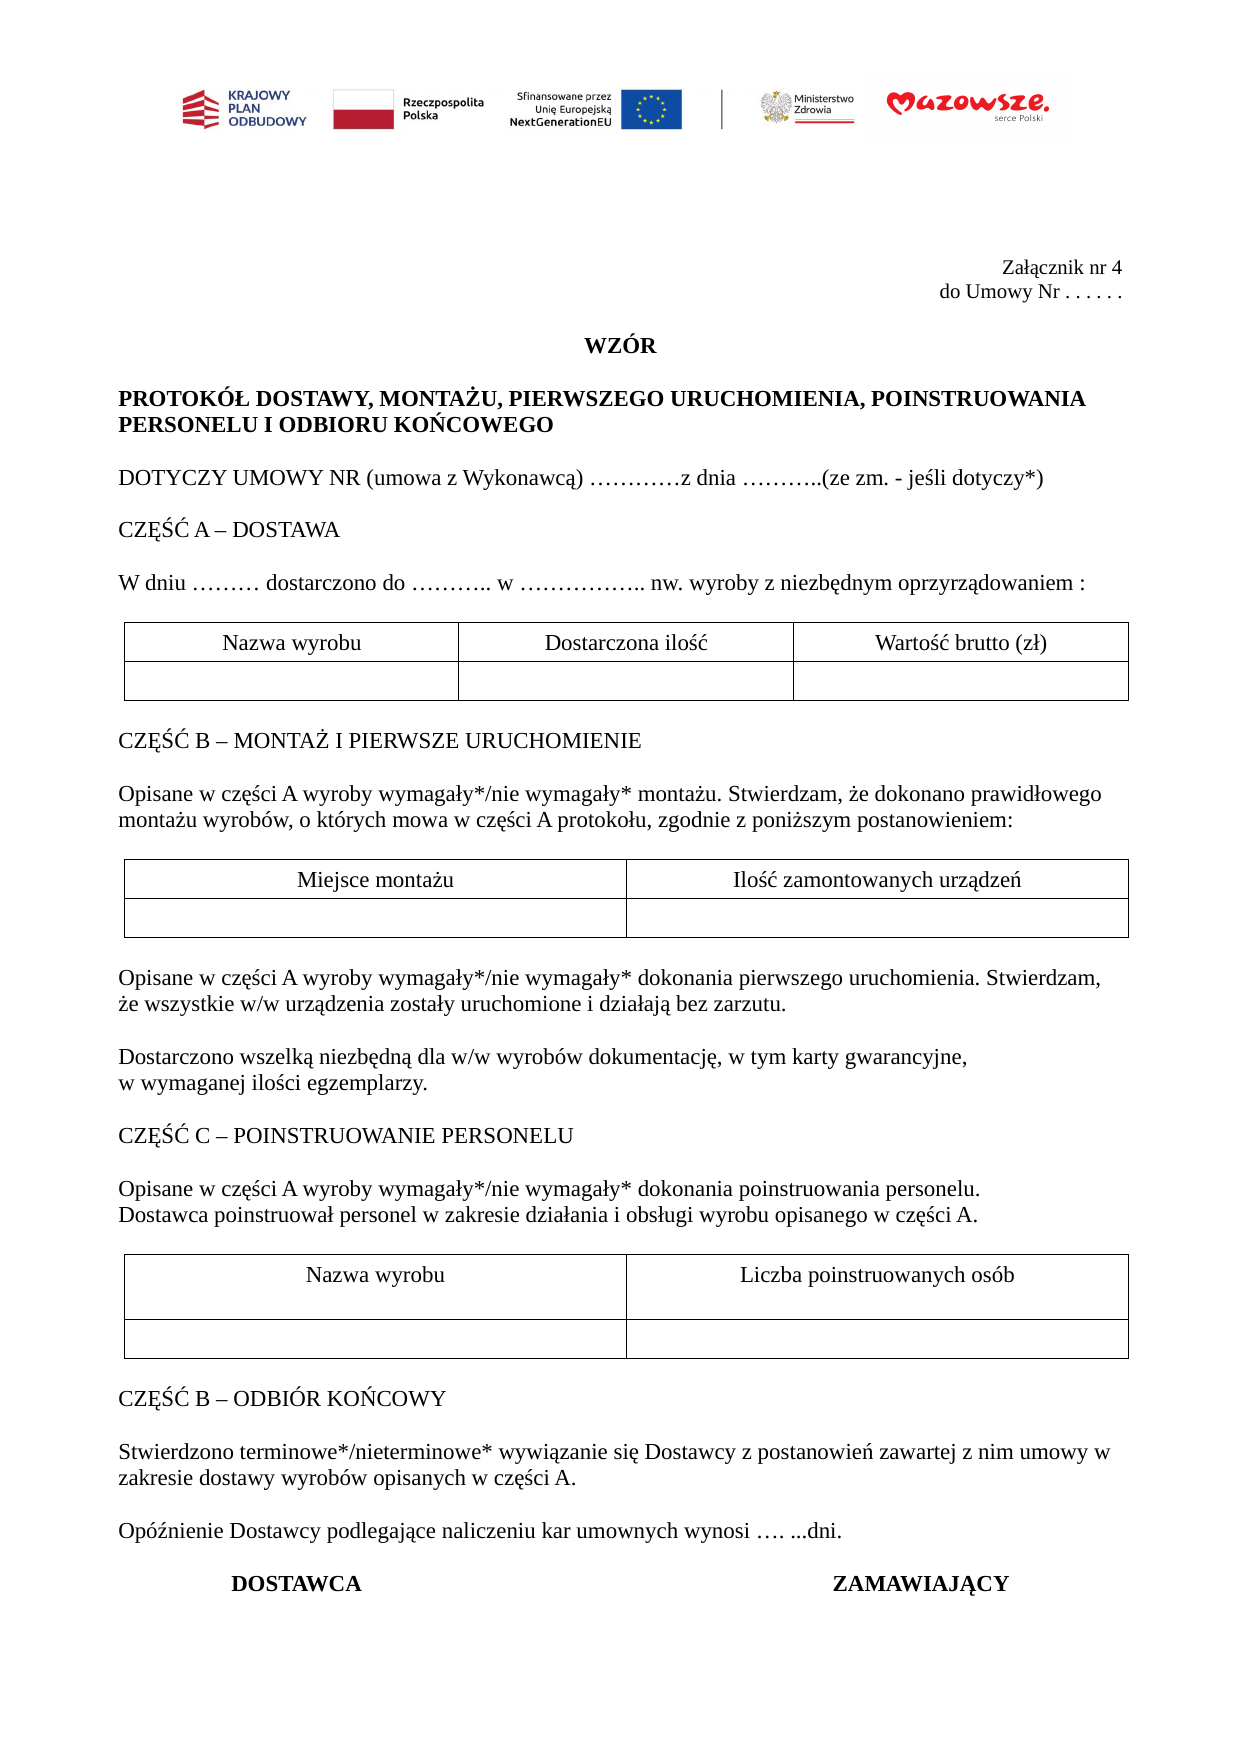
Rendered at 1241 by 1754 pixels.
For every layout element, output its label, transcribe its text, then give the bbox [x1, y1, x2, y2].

table_cell [459, 662, 793, 700]
table_header Liczba poinstruowanych osób [627, 1255, 1128, 1319]
text DOTYCZY UMOWY NR (umowa z Wykonawcą) …………z dnia ………..(ze zm. - jeśli dotyczy*) [118, 464, 1122, 490]
text Dostawca poinstruował personel w zakresie działania i obsługi wyrobu opisanego w części A. [118, 1201, 1122, 1227]
table_header Nazwa wyrobu [125, 1255, 626, 1319]
table_cell [125, 1320, 626, 1358]
text do Umowy Nr . . . . . . [118, 279, 1122, 303]
text Stwierdzono terminowe*/nieterminowe* wywiązanie się Dostawcy z postanowień zawartej z nim umowy w zakresie dostawy wyrobów opisanych w części A. [118, 1438, 1122, 1491]
table_header Nazwa wyrobu [125, 623, 458, 661]
text CZĘŚĆ C – POINSTRUOWANIE PERSONELU [118, 1122, 1122, 1148]
table_cell [627, 899, 1128, 937]
table_cell [794, 662, 1128, 700]
table_header Dostarczona ilość [459, 623, 793, 661]
table_header Wartość brutto (zł) [794, 623, 1128, 661]
text DOSTAWCA ZAMAWIAJĄCY [118, 1570, 1122, 1596]
text CZĘŚĆ B – MONTAŻ I PIERWSZE URUCHOMIENIE [118, 727, 1122, 753]
text PROTOKÓŁ DOSTAWY, MONTAŻU, PIERWSZEGO URUCHOMIENIA, POINSTRUOWANIA PERSONELU I ODBIORU KOŃCOWEGO [118, 385, 1122, 437]
table_cell [125, 662, 458, 700]
table_header Miejsce montażu [125, 860, 626, 898]
text Opisane w części A wyroby wymagały*/nie wymagały* dokonania poinstruowania personelu. [118, 1175, 1122, 1201]
table_header Ilość zamontowanych urządzeń [627, 860, 1128, 898]
text Opóźnienie Dostawcy podlegające naliczeniu kar umownych wynosi …. ...dni. [118, 1517, 1122, 1543]
text w wymaganej ilości egzemplarzy. [118, 1069, 1122, 1096]
text WZÓR [118, 332, 1122, 358]
text W dniu ……… dostarczono do ……….. w …………….. nw. wyroby z niezbędnym oprzyrządowaniem : [118, 569, 1122, 596]
text Opisane w części A wyroby wymagały*/nie wymagały* montażu. Stwierdzam, że dokonano prawidłowego montażu wyrobów, o których mowa w części A protokołu, zgodnie z poniższym postanowieniem: [118, 780, 1122, 832]
table_cell [627, 1320, 1128, 1358]
picture [170, 73, 1071, 141]
text Załącznik nr 4 [118, 255, 1122, 279]
text CZĘŚĆ A – DOSTAWA [118, 517, 1122, 543]
text Opisane w części A wyroby wymagały*/nie wymagały* dokonania pierwszego uruchomienia. Stwierdzam, że wszystkie w/w urządzenia zostały uruchomione i działają bez zarzutu. [118, 964, 1122, 1017]
table_cell [125, 899, 626, 937]
text CZĘŚĆ B – ODBIÓR KOŃCOWY [118, 1385, 1122, 1412]
text Dostarczono wszelką niezbędną dla w/w wyrobów dokumentację, w tym karty gwarancyjne, [118, 1043, 1122, 1069]
